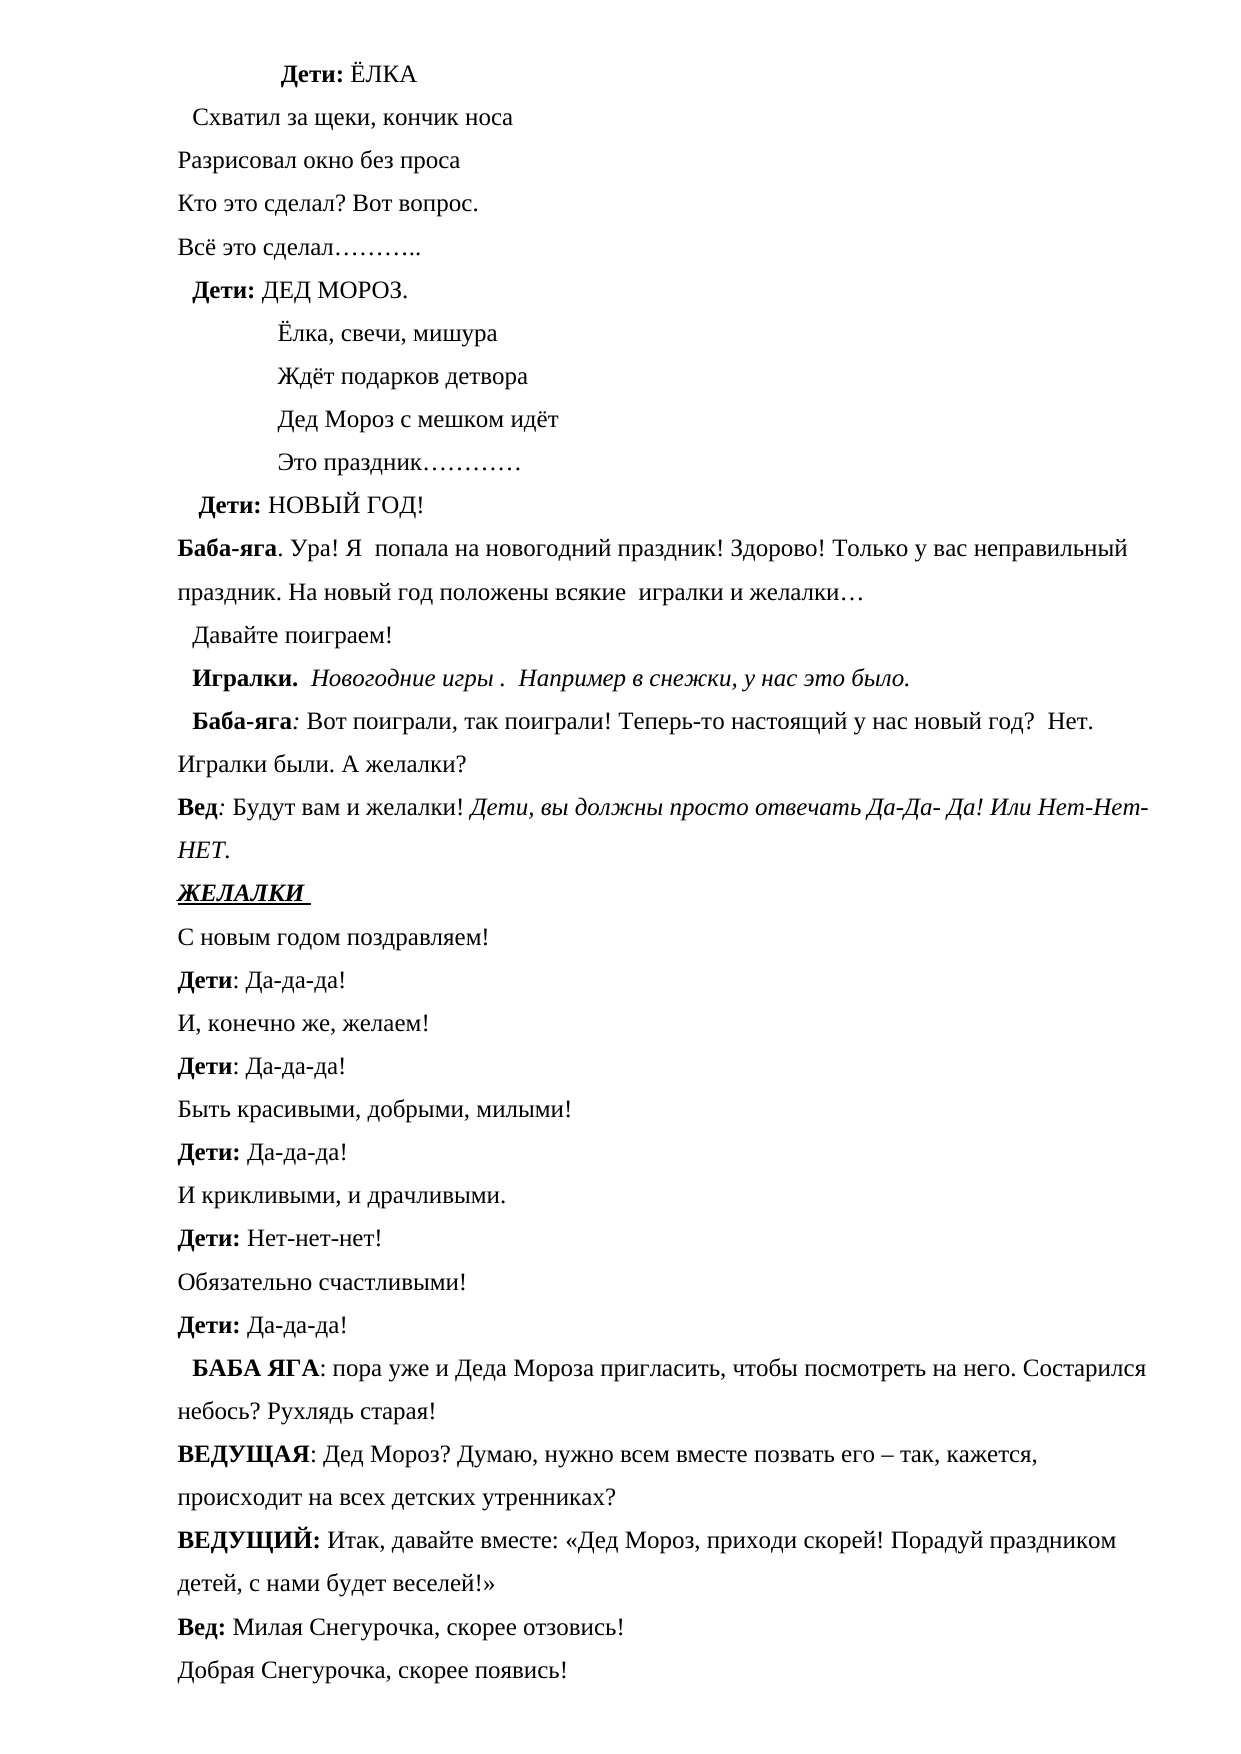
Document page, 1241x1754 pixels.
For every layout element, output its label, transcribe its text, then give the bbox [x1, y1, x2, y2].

text Игралки. Новогодние игры . Например в снежки, у нас это было. [177, 663, 1152, 692]
text Схватил за щеки, кончик носа Разрисовал окно без проса Кто это сделал? Вот вопрос. Всё это сделал……….. [177, 102, 1152, 260]
text Дети: НОВЫЙ ГОД! Баба-яга. Ура! Я попала на новогодний праздник! Здорово! Только у вас неправильный праздник. На новый год положены всякие игралки и желалки… [177, 490, 1152, 605]
text Давайте поиграем! [177, 620, 1152, 648]
text Дети: ЁЛКА [266, 59, 1152, 88]
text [177, 1353, 1152, 1683]
text Дети: ДЕД МОРОЗ. Ёлка, свечи, мишура Ждёт подарков детвора Дед Мороз с мешком идёт Это праздник………… [177, 275, 1152, 476]
text Баба-яга: Вот поиграли, так поиграли! Теперь-то настоящий у нас новый год? Нет. Игралки были. А желалки? Вед: Будут вам и желалки! Дети, вы должны просто отвечать Да-Да- Да! Или Нет-Нет-НЕТ. ЖЕЛАЛКИ С новым годом поздравляем! Дети: Да-да-да! И, конечно же, желаем! Дети: Да-да-да! Быть красивыми, добрыми, милыми! Дети: Да-да-да! И крикливыми, и драчливыми. Дети: Нет-нет-нет! Обязательно счастливыми! Дети: Да-да-да! [177, 706, 1152, 1338]
